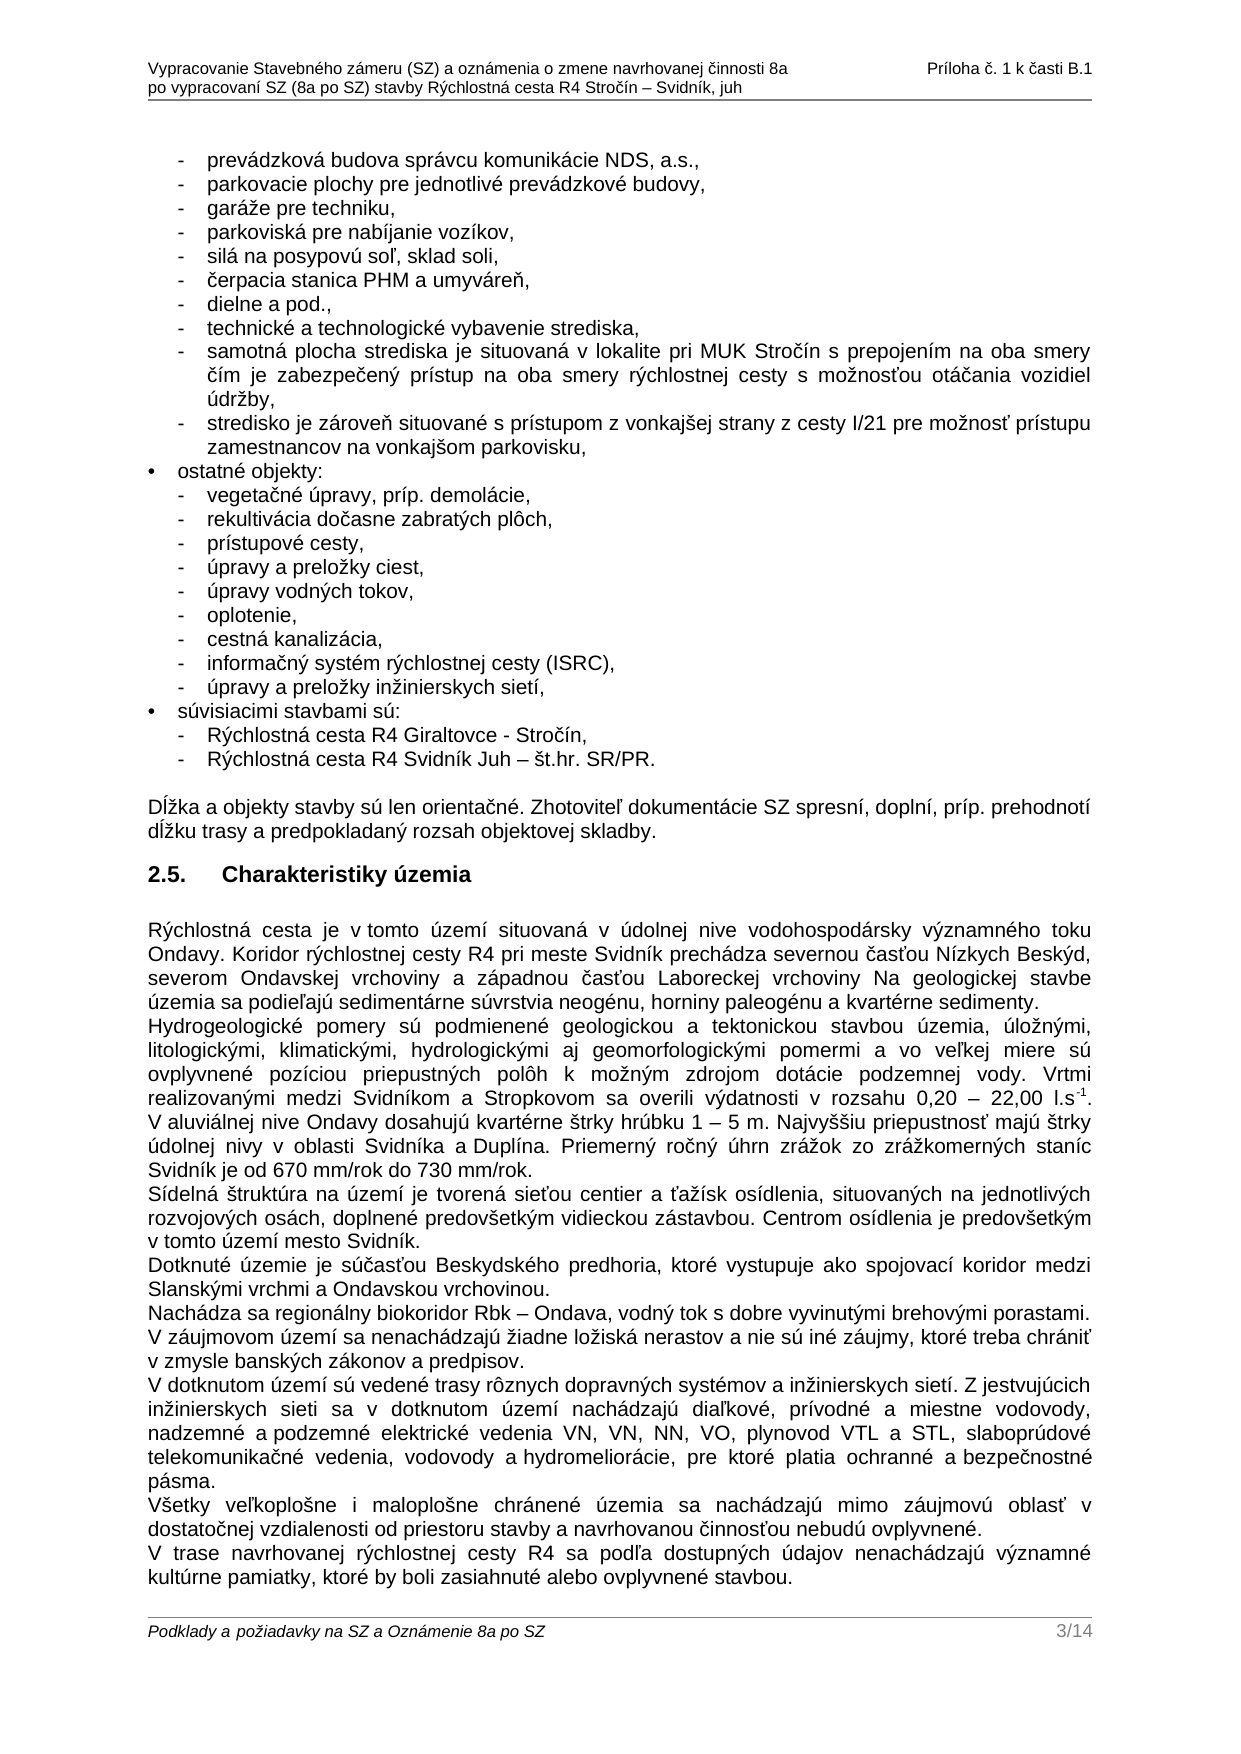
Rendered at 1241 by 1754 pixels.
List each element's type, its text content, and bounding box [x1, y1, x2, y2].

text - dielne a pod., [177, 291, 1092, 315]
list ostatné objekty: [148, 459, 1092, 483]
list cestná kanalizácia, [177, 627, 1092, 651]
text Rýchlostná cesta je v tomto území situovaná v údolnej nive vodohospodársky významného toku Ondavy. Koridor rýchlostnej cesty R4 pri meste Svidník prechádza severnou časťou Nízkych Beskýd, severom Ondavskej vrchoviny a západnou časťou Laboreckej vrchoviny Na geologickej stavbe územia sa podieľajú sedimentárne súvrstvia neogénu, horniny paleogénu a kvartérne sedimenty. [148, 918, 1092, 1014]
list oplotenie, [177, 603, 1092, 627]
text - garáže pre techniku, [177, 196, 1092, 219]
list Rýchlostná cesta R4 Giraltovce - Stročín, [177, 723, 1092, 747]
text Hydrogeologické pomery sú podmienené geologickou a tektonickou stavbou územia, úložnými, litologickými, klimatickými, hydrologickými aj geomorfologickými pomermi a vo veľkej miere sú ovplyvnené pozíciou priepustných polôh k možným zdrojom dotácie podzemnej vody. Vrtmi realizovanými medzi Svidníkom a Stropkovom sa overili výdatnosti v rozsahu 0,20 – 22,00 l.s-1. V aluviálnej nive Ondavy dosahujú kvartérne štrky hrúbku 1 – 5 m. Najvyššiu priepustnosť majú štrky údolnej nivy v oblasti Svidníka a Duplína. Priemerný ročný úhrn zrážok zo zrážkomerných staníc Svidník je od 670 mm/rok do 730 mm/rok. [148, 1014, 1092, 1181]
text - stredisko je zároveň situované s prístupom z vonkajšej strany z cesty I/21 pre možnosť prístupu zamestnancov na vonkajšom parkovisku, [177, 411, 1092, 459]
list úpravy a preložky inžinierskych sietí, [177, 675, 1092, 699]
list informačný systém rýchlostnej cesty (ISRC), [177, 651, 1092, 675]
list rekultivácia dočasne zabratých plôch, [177, 507, 1092, 531]
list vegetačné úpravy, príp. demolácie, [177, 483, 1092, 507]
text Sídelná štruktúra na území je tvorená sieťou centier a ťažísk osídlenia, situovaných na jednotlivých rozvojových osách, doplnené predovšetkým vidieckou zástavbou. Centrom osídlenia je predovšetkým v tomto území mesto Svidník. [148, 1181, 1092, 1253]
text V trase navrhovanej rýchlostnej cesty R4 sa podľa dostupných údajov nenachádzajú významné kultúrne pamiatky, ktoré by boli zasiahnuté alebo ovplyvnené stavbou. [148, 1541, 1092, 1589]
list Rýchlostná cesta R4 Svidník Juh – št.hr. SR/PR. [177, 747, 1092, 771]
text • súvisiacimi stavbami sú: [148, 699, 1092, 723]
text - prevádzková budova správcu komunikácie NDS, a.s., [177, 148, 1092, 172]
text - samotná plocha strediska je situovaná v lokalite pri MUK Stročín s prepojením na oba smery čím je zabezpečený prístup na oba smery rýchlostnej cesty s možnosťou otáčania vozidiel údržby, [177, 339, 1092, 411]
text - parkoviská pre nabíjanie vozíkov, [177, 219, 1092, 243]
text Dĺžka a objekty stavby sú len orientačné. Zhotoviteľ dokumentácie SZ spresní, doplní, príp. prehodnotí dĺžku trasy a predpokladaný rozsah objektovej skladby. [148, 794, 1092, 842]
list úpravy vodných tokov, [177, 579, 1092, 603]
text - silá na posypovú soľ, sklad soli, [177, 243, 1092, 267]
text - technické a technologické vybavenie strediska, [177, 315, 1092, 339]
text Nachádza sa regionálny biokoridor Rbk – Ondava, vodný tok s dobre vyvinutými brehovými porastami. [148, 1301, 1092, 1325]
text Dotknuté územie je súčasťou Beskydského predhoria, ktoré vystupuje ako spojovací koridor medzi Slanskými vrchmi a Ondavskou vrchovinou. [148, 1253, 1092, 1301]
text Všetky veľkoplošne i maloplošne chránené územia sa nachádzajú mimo záujmovú oblasť v dostatočnej vzdialenosti od priestoru stavby a navrhovanou činnosťou nebudú ovplyvnené. [148, 1493, 1092, 1541]
text - parkovacie plochy pre jednotlivé prevádzkové budovy, [177, 172, 1092, 196]
text V záujmovom území sa nenachádzajú žiadne ložiská nerastov a nie sú iné záujmy, ktoré treba chrániť v zmysle banských zákonov a predpisov. [148, 1325, 1092, 1373]
list úpravy a preložky ciest, [177, 555, 1092, 579]
list prístupové cesty, [177, 531, 1092, 555]
text V dotknutom území sú vedené trasy rôznych dopravných systémov a inžinierskych sietí. Z jestvujúcich inžinierskych sieti sa v dotknutom území nachádzajú diaľkové, prívodné a miestne vodovody, nadzemné a podzemné elektrické vedenia VN, VN, NN, VO, plynovod VTL a STL, slaboprúdové telekomunikačné vedenia, vodovody a hydromeliorácie, pre ktoré platia ochranné a bezpečnostné pásma. [148, 1373, 1092, 1493]
subtitle Charakteristiky územia [148, 861, 1092, 888]
text - čerpacia stanica PHM a umyváreň, [177, 267, 1092, 291]
